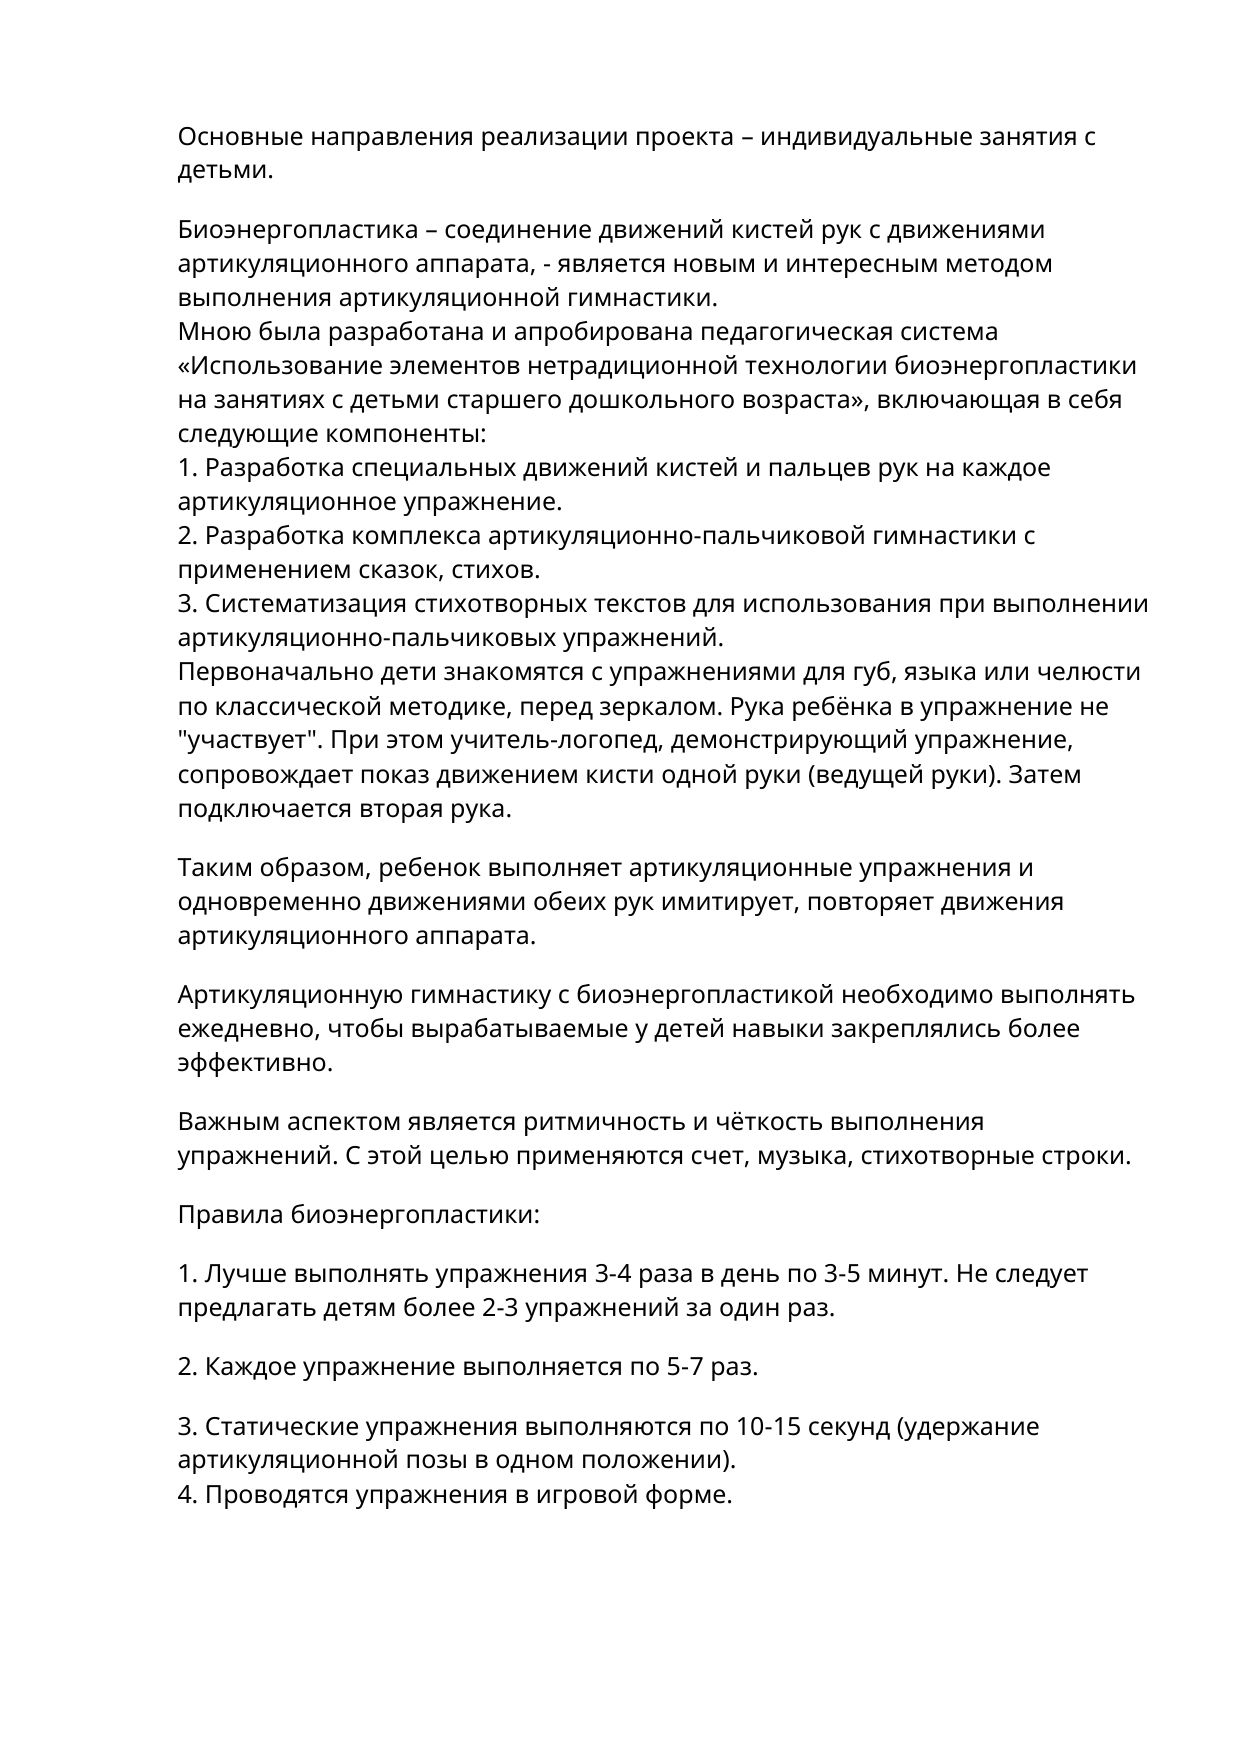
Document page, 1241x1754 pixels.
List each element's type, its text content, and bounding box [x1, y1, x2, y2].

text 2. Каждое упражнение выполняется по 5-7 раз. [177, 1349, 1152, 1383]
text 3. Статические упражнения выполняются по 10-15 секунд (удержание артикуляционной позы в одном положении). [177, 1408, 1152, 1476]
text Биоэнергопластика – соединение движений кистей рук с движениями артикуляционного аппарата, - является новым и интересным методом выполнения артикуляционной гимнастики. Мною была разработана и апробирована педагогическая система «Использование элементов нетрадиционной технологии биоэнергопластики на занятиях с детьми старшего дошкольного возраста», включающая в себя следующие компоненты: 1. Разработка специальных движений кистей и пальцев рук на каждое артикуляционное упражнение. 2. Разработка комплекса артикуляционно-пальчиковой гимнастики с применением сказок, стихов. 3. Систематизация стихотворных текстов для использования при выполнении артикуляционно-пальчиковых упражнений. Первоначально дети знакомятся с упражнениями для губ, языка или челюсти по классической методике, перед зеркалом. Рука ребёнка в упражнение не "участвует". При этом учитель-логопед, демонстрирующий упражнение, сопровождает показ движением кисти одной руки (ведущей руки). Затем подключается вторая рука. [177, 211, 1152, 824]
text Артикуляционную гимнастику с биоэнергопластикой необходимо выполнять ежедневно, чтобы вырабатываемые у детей навыки закреплялись более эффективно. [177, 977, 1152, 1079]
text 4. Проводятся упражнения в игровой форме. [177, 1476, 1152, 1510]
text Таким образом, ребенок выполняет артикуляционные упражнения и одновременно движениями обеих рук имитирует, повторяет движения артикуляционного аппарата. [177, 849, 1152, 952]
text Важным аспектом является ритмичность и чёткость выполнения упражнений. С этой целью применяются счет, музыка, стихотворные строки. [177, 1104, 1152, 1172]
text Основные направления реализации проекта – индивидуальные занятия с детьми. [177, 118, 1152, 186]
text Правила биоэнергопластики: [177, 1197, 1152, 1231]
text 1. Лучше выполнять упражнения 3-4 раза в день по 3-5 минут. Не следует предлагать детям более 2-3 упражнений за один раз. [177, 1256, 1152, 1324]
